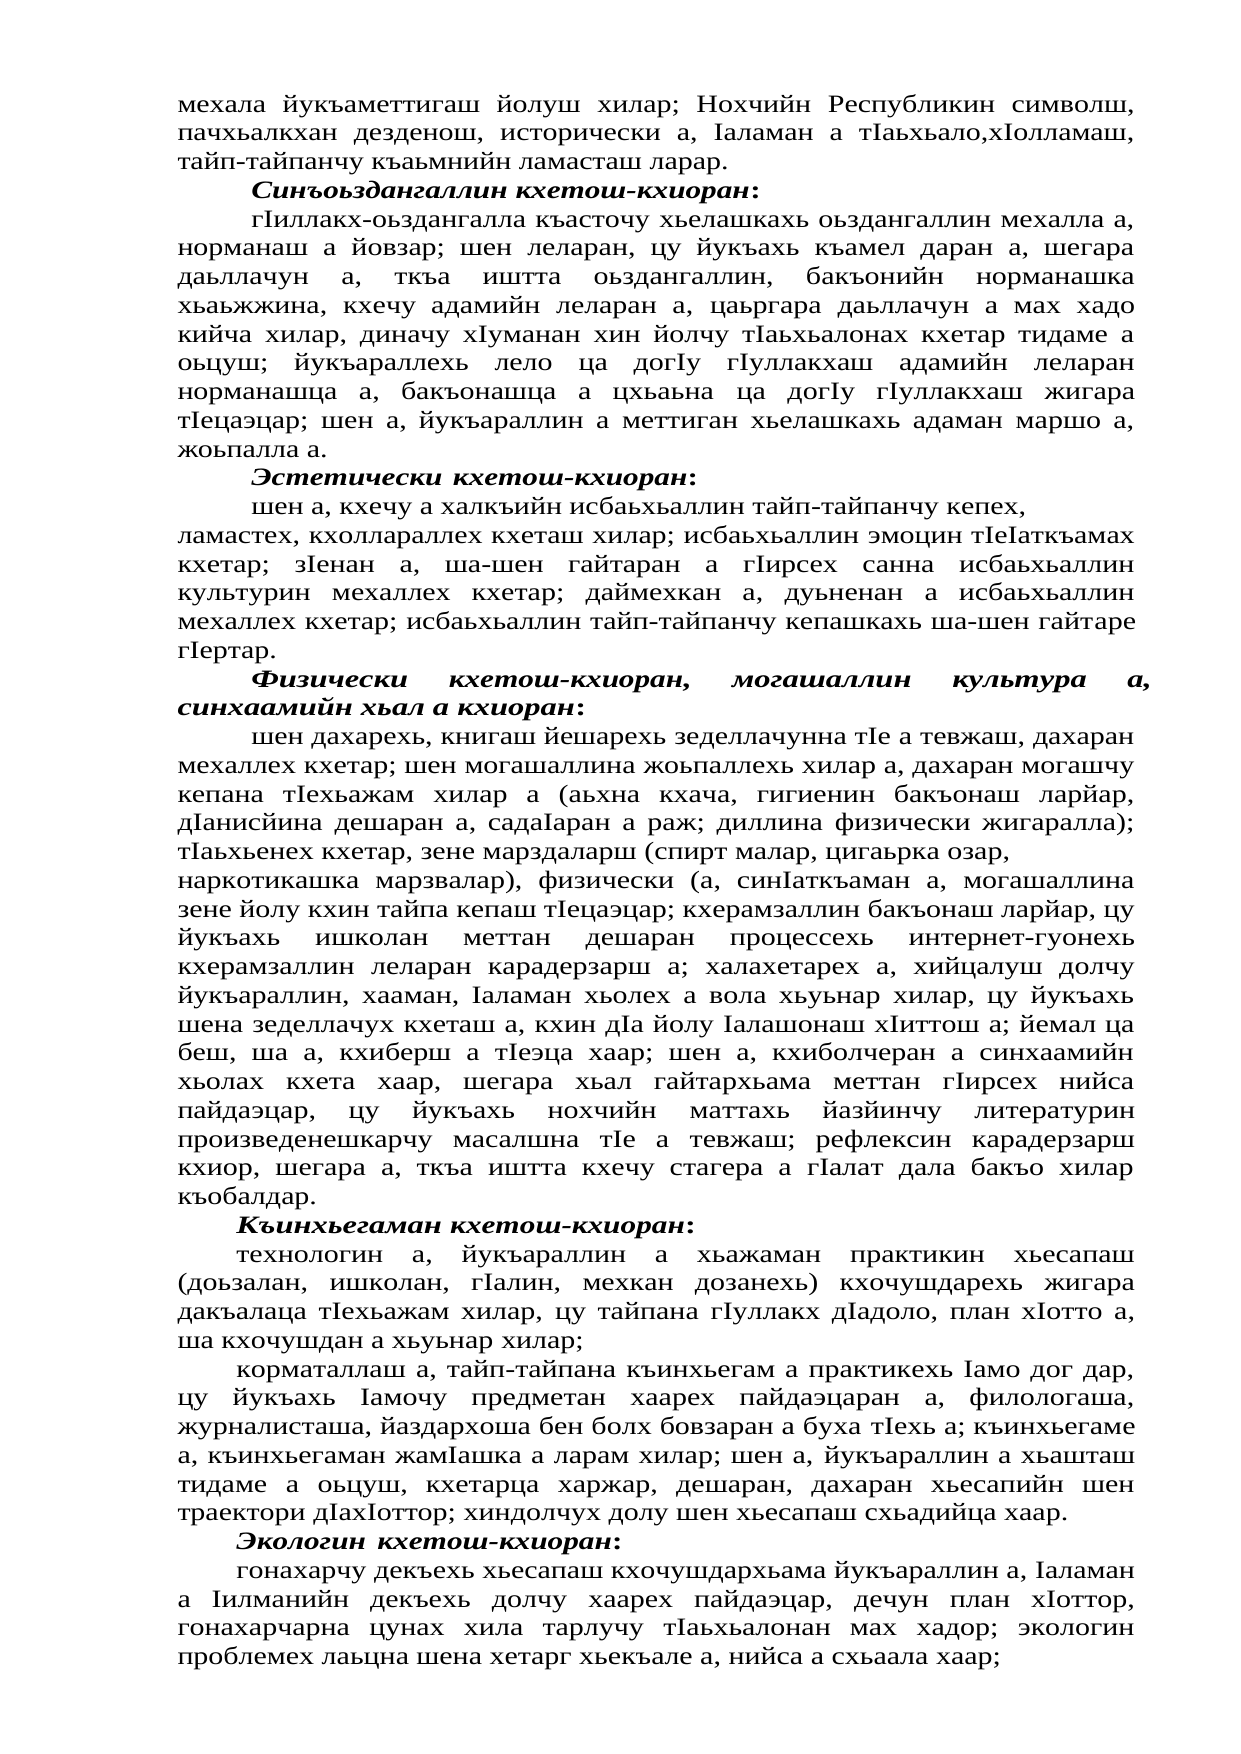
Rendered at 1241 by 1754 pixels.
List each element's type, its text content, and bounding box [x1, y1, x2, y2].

text шен дахарехь, книгаш йешарехь зеделлачунна тӀе а тевжаш, дахаран мехаллех кхетар; шен могашаллина жоьпаллехь хилар а, дахаран могашчу кепана тӀехьажам хилар а (аьхна кхача, гигиенин бакъонаш ларйар, дӀанисйина дешаран а, садаӀаран а раж; диллина физически жигаралла); тӀаьхьенех кхетар, зене марздаларш (спирт малар, цигаьрка озар, [177, 721, 1136, 865]
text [177, 89, 1136, 175]
text Физически кхетош-кхиоран, могашаллин культура а, синхаамийн хьал а кхиоран: [177, 664, 1152, 721]
text ламастех, кхоллараллех кхеташ хилар; исбаьхьаллин эмоцин тӀеӀаткъамах кхетар; зӀенан а, ша-шен гайтаран а гӀирсех санна исбаьхьаллин культурин мехаллех кхетар; даймехкан а, дуьненан а исбаьхьаллин мехаллех кхетар; исбаьхьаллин тайп-тайпанчу кепашкахь ша-шен гайтаре гӀертар. [177, 520, 1136, 664]
text Экологин кхетош-кхиоран: [177, 1526, 1152, 1555]
text корматаллаш а, тайп-тайпана къинхьегам а практикехь Ӏамо дог дар, цу йукъахь Ӏамочу предметан хаарех пайдаэцаран а, филологаша, журналисташа, йаздархоша бен болх бовзаран а буха тӀехь а; къинхьегаме а, къинхьегаман жамӀашка а ларам хилар; шен а, йукъараллин а хьашташ тидаме а оьцуш, кхетарца харжар, дешаран, дахаран хьесапийн шен траектори дӀахӀоттор; хиндолчух долу шен хьесапаш схьадийца хаар. [177, 1354, 1136, 1526]
text Эстетически кхетош-кхиоран: [177, 462, 1152, 491]
text гӀиллакх-оьздангалла къасточу хьелашкахь оьздангаллин мехалла а, норманаш а йовзар; шен леларан, цу йукъахь къамел даран а, шегара даьллачун а, ткъа иштта оьздангаллин, бакъонийн норманашка хьаьжжина, кхечу адамийн леларан а, цаьргара даьллачун а мах хадо кийча хилар, диначу хӀуманан хин йолчу тӀаьхьалонах кхетар тидаме а оьцуш; йукъараллехь лело ца догӀу гӀуллакхаш адамийн леларан норманашца а, бакъонашца а цхьаьна ца догӀу гӀуллакхаш жигара тӀецаэцар; шен а, йукъараллин а меттиган хьелашкахь адаман маршо а, жоьпалла а. [177, 204, 1136, 462]
text Къинхьегаман кхетош-кхиоран: [177, 1210, 1152, 1239]
text технологин а, йукъараллин а хьажаман практикин хьесапаш (доьзалан, ишколан, гӀалин, мехкан дозанехь) кхочушдарехь жигара дакъалаца тӀехьажам хилар, цу тайпана гӀуллакх дӀадоло, план хӀотто а, ша кхочушдан а хьуьнар хилар; [177, 1239, 1136, 1354]
text наркотикашка марзвалар), физически (а, синӀаткъаман а, могашаллина зене йолу кхин тайпа кепаш тӀецаэцар; кхерамзаллин бакъонаш ларйар, цу йукъахь ишколан меттан дешаран процессехь интернет-гуонехь кхерамзаллин леларан карадерзарш а; халахетарех а, хийцалуш долчу йукъараллин, хааман, Ӏаламан хьолех а вола хьуьнар хилар, цу йукъахь шена зеделлачух кхеташ а, кхин дӀа йолу Ӏалашонаш хӀиттош а; йемал ца беш, ша а, кхиберш а тӀеэца хаар; шен а, кхиболчеран а синхаамийн хьолах кхета хаар, шегара хьал гайтархьама меттан гӀирсех нийса пайдаэцар, цу йукъахь нохчийн маттахь йазйинчу литературин произведенешкарчу масалшна тӀе а тевжаш; рефлексин карадерзарш кхиор, шегара а, ткъа иштта кхечу стагера а гӀалат дала бакъо хилар къобалдар. [177, 865, 1136, 1210]
text гонахарчу декъехь хьесапаш кхочушдархьама йукъараллин а, Ӏаламан а Ӏилманийн декъехь долчу хаарех пайдаэцар, дечун план хӀоттор, гонахарчарна цунах хила тарлучу тӀаьхьалонан мах хадор; экологин проблемех лаьцна шена хетарг хьекъале а, нийса а схьаала хаар; [177, 1555, 1136, 1670]
text шен а, кхечу а халкъийн исбаьхьаллин тайп-тайпанчу кепех, [177, 491, 1136, 520]
text Синъоьздангаллин кхетош-кхиоран: [177, 175, 1152, 204]
